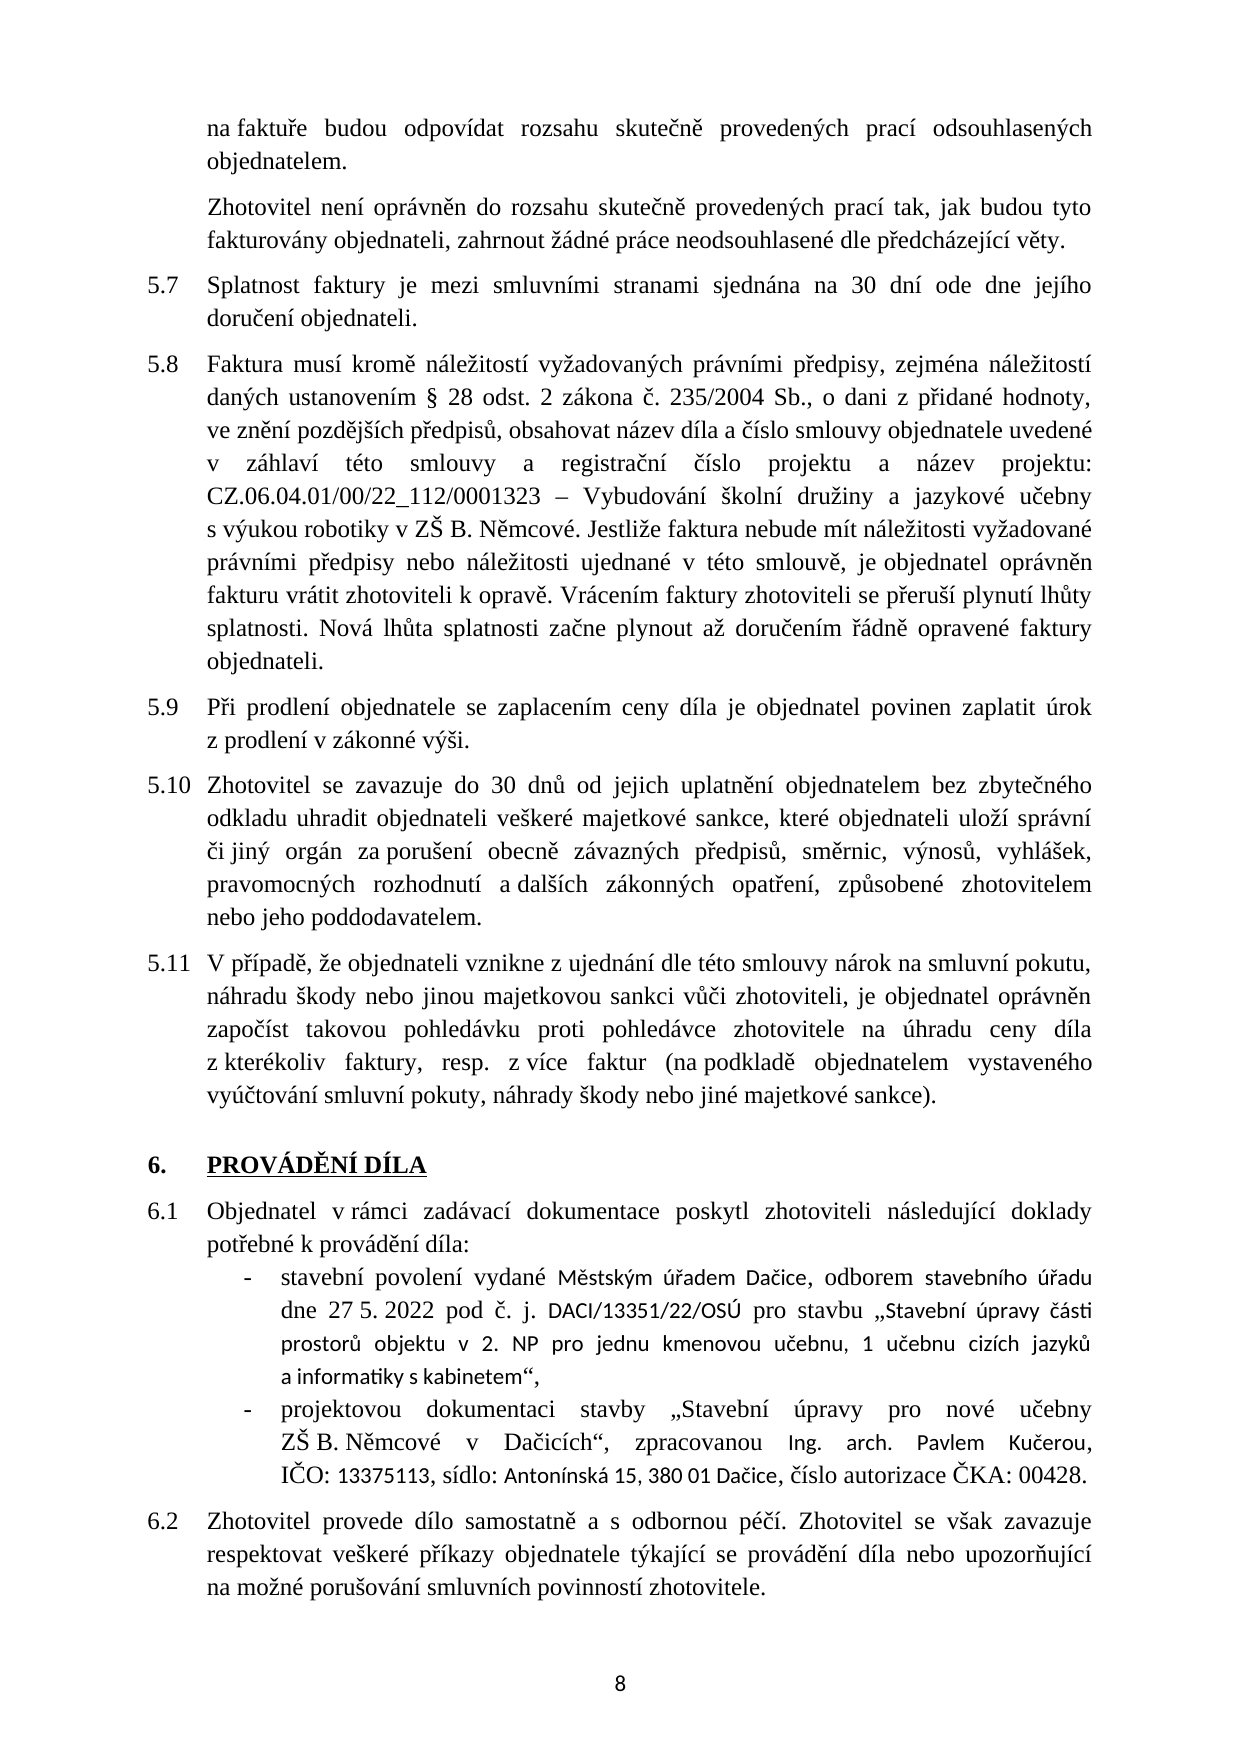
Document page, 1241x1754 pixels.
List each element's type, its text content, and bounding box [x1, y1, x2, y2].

text Zhotovitel není oprávněn do rozsahu skutečně provedených prací tak, jak budou tyto fakturovány objednateli, zahrnout žádné práce neodsouhlasené dle předcházející věty. [207, 192, 1093, 254]
list PROVÁDĚNÍ DÍLA [148, 1151, 1093, 1179]
list Faktura musí kromě náležitostí vyžadovaných právními předpisy, zejména náležitostí daných ustanovením § 28 odst. 2 zákona č. 235/2004 Sb., o dani z přidané hodnoty, ve znění pozdějších předpisů, obsahovat název díla a číslo smlouvy objednatele uvedené v záhlaví této smlouvy a registrační číslo projektu a název projektu: CZ.06.04.01/00/22_112/0001323 – Vybudování školní družiny a jazykové učebny s výukou robotiky v ZŠ B. Němcové. Jestliže faktura nebude mít náležitosti vyžadované právními předpisy nebo náležitosti ujednané v této smlouvě, je objednatel oprávněn fakturu vrátit zhotoviteli k opravě. Vrácením faktury zhotoviteli se přeruší plynutí lhůty splatnosti. Nová lhůta splatnosti začne plynout až doručením řádně opravené faktury objednateli. [147, 349, 1093, 675]
list stavební povolení vydané , odborem dne pod č. j. pro stavbu „“, [243, 1262, 1093, 1390]
list projektovou dokumentaci stavby „Stavební úpravy pro nové učebny ZŠ B. Němcové v Dačicích“, zpracovanou , IČO: , sídlo: , číslo autorizace ČKA: 00428. [243, 1394, 1093, 1490]
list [147, 113, 1093, 175]
list Zhotovitel provede dílo samostatně a s odbornou péčí. Zhotovitel se však zavazuje respektovat veškeré příkazy objednatele týkající se provádění díla nebo upozorňující na možné porušování smluvních povinností zhotovitele. [147, 1506, 1093, 1601]
list Zhotovitel se zavazuje do 30 dnů od jejich uplatnění objednatelem bez zbytečného odkladu uhradit objednateli veškeré majetkové sankce, které objednateli uloží správní či jiný orgán za porušení obecně závazných předpisů, směrnic, výnosů, vyhlášek, pravomocných rozhodnutí a dalších zákonných opatření, způsobené zhotovitelem nebo jeho poddodavatelem. [147, 770, 1093, 931]
list Objednatel v rámci zadávací dokumentace poskytl zhotoviteli následující doklady potřebné k provádění díla: [147, 1196, 1093, 1258]
list V případě, že objednateli vznikne z ujednání dle této smlouvy nárok na smluvní pokutu, náhradu škody nebo jinou majetkovou sankci vůči zhotoviteli, je objednatel oprávněn započíst takovou pohledávku proti pohledávce zhotovitele na úhradu ceny díla z kterékoliv faktury, resp. z více faktur (na podkladě objednatelem vystaveného vyúčtování smluvní pokuty, náhrady škody nebo jiné majetkové sankce). [147, 948, 1093, 1109]
list Splatnost faktury je mezi smluvními stranami sjednána na 30 dní ode dne jejího doručení objednateli. [147, 271, 1093, 332]
list Při prodlení objednatele se zaplacením ceny díla je objednatel povinen zaplatit úrok z prodlení v zákonné výši. [147, 692, 1093, 753]
